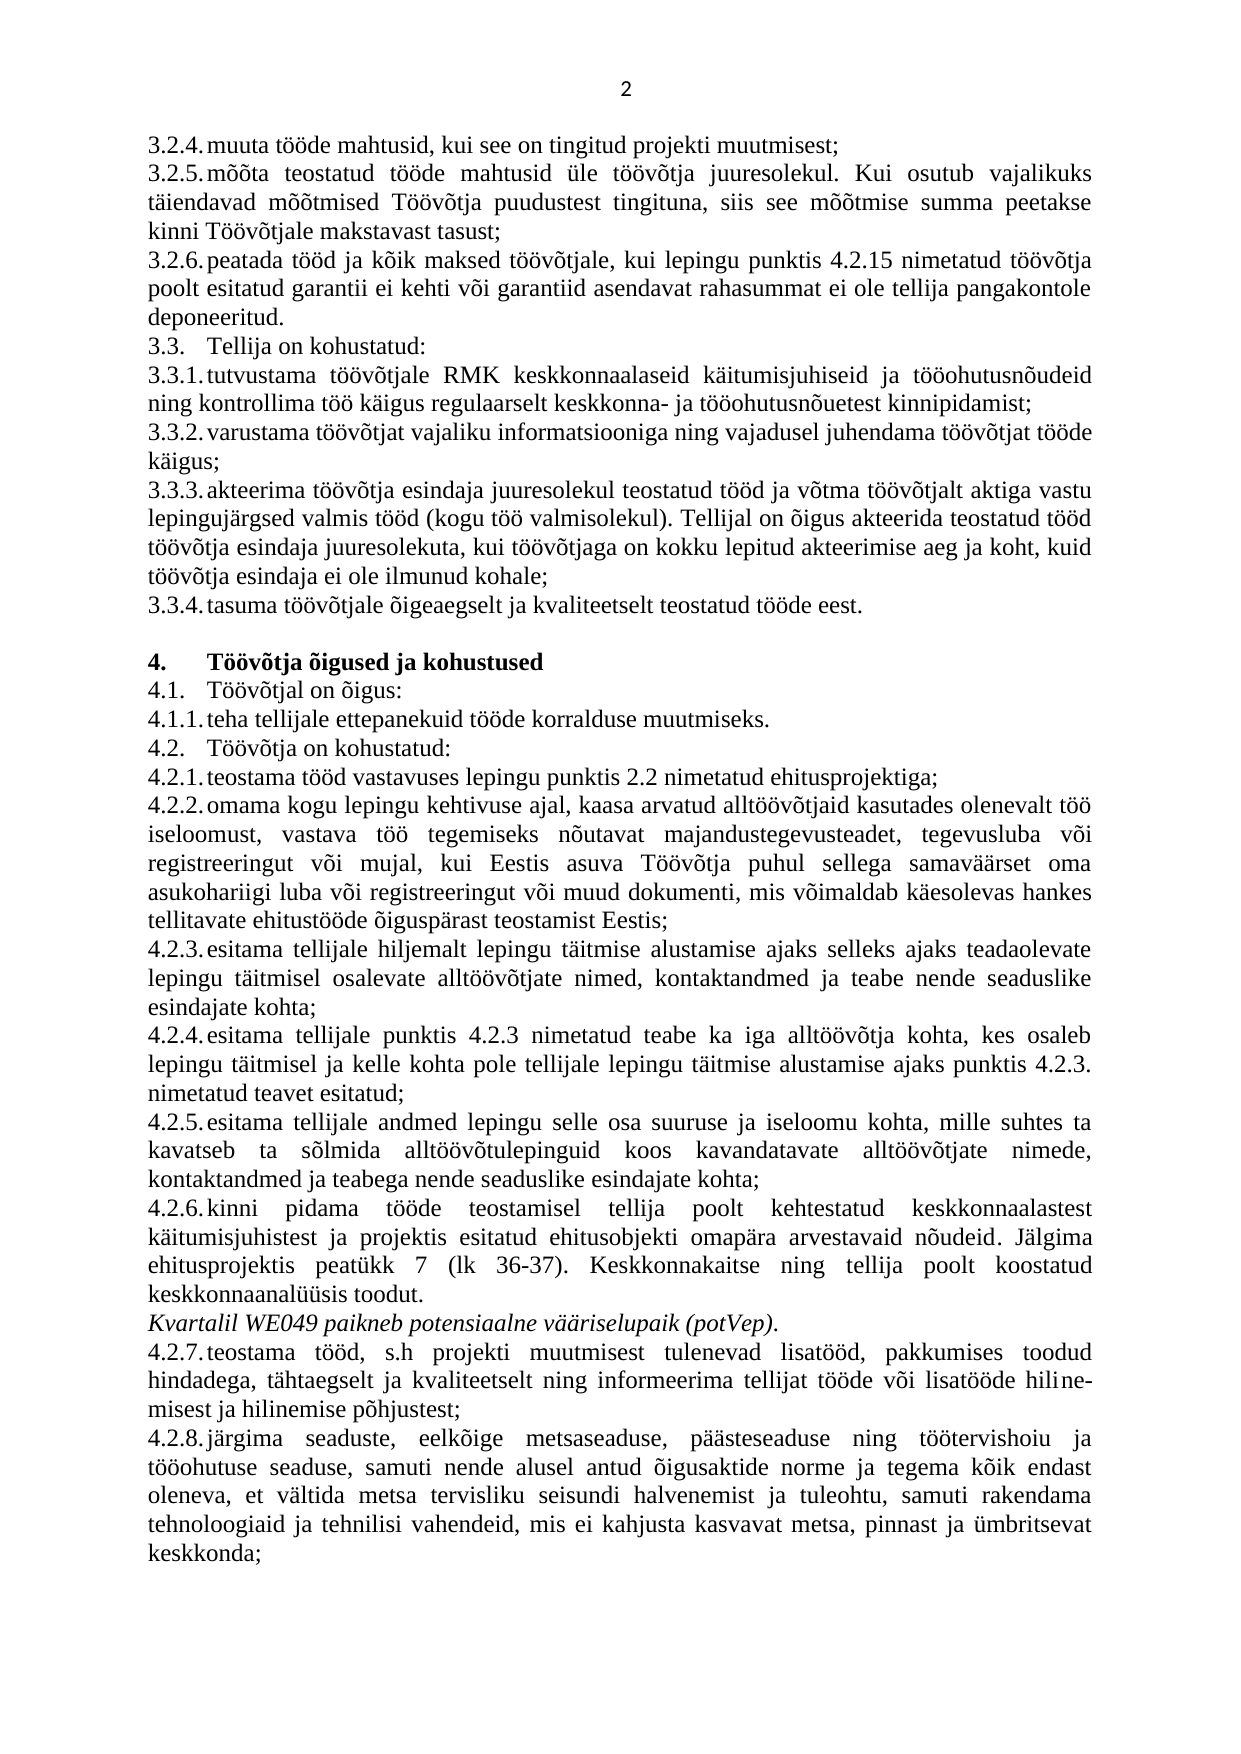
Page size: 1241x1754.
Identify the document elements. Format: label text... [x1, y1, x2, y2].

text Tellija on kohustatud: [148, 331, 1093, 360]
text teostama tööd vastavuses lepingu punktis 2.2 nimetatud ehitusprojektiga; [148, 762, 1093, 790]
text muuta tööde mahtusid, kui see on tingitud projekti muutmisest; [148, 130, 1093, 158]
text omama kogu lepingu kehtivuse ajal, kaasa arvatud alltöövõtjaid kasutades olenevalt töö iseloomust, vastava töö tegemiseks nõutavat majandustegevusteadet, tegevusluba või registreeringut või mujal, kui Eestis asuva Töövõtja puhul sellega samaväärset oma asukohariigi luba või registreeringut või muud dokumenti, mis võimaldab käesolevas hankes tellitavate ehitustööde õiguspärast teostamist Eestis; [148, 790, 1093, 934]
text Töövõtjal on õigus: [148, 675, 1093, 704]
text kinni pidama tööde teostamisel tellija poolt kehtestatud keskkonnaalastest käitumisjuhistest ja projektis esitatud ehitusobjekti omapära arvestavaid nõudeid. Jälgima ehitusprojektis peatükk 7 (lk 36-37). Keskkonnakaitse ning tellija poolt koostatud keskkonnaanalüüsis toodut. [148, 1193, 1093, 1308]
text järgima seaduste, eelkõige metsaseaduse, päästeseaduse ning töötervishoiu ja tööohutuse seaduse, samuti nende alusel antud õigusaktide norme ja tegema kõik endast oleneva, et vältida metsa tervisliku seisundi halvenemist ja tuleohtu, samuti rakendama tehnoloogiaid ja tehnilisi vahendeid, mis ei kahjusta kasvavat metsa, pinnast ja ümbritsevat keskkonda; [148, 1423, 1093, 1567]
text tasuma töövõtjale õigeaegselt ja kvaliteetselt teostatud tööde eest. [148, 590, 1093, 618]
text Töövõtja õigused ja kohustused [148, 647, 1093, 675]
text teostama tööd, s.h projekti muutmisest tulenevad lisatööd, pakkumises toodud hindadega, tähtaegselt ja kvaliteetselt ning informeerima tellijat tööde või lisatööde hilinemisest ja hilinemise põhjustest; [148, 1337, 1093, 1423]
list Kvartalil WE049 paikneb potensiaalne vääriselupaik (potVep). [148, 1308, 1093, 1337]
text esitama tellijale andmed lepingu selle osa suuruse ja iseloomu kohta, mille suhtes ta kavatseb ta sõlmida alltöövõtulepinguid koos kavandatavate alltöövõtjate nimede, kontaktandmed ja teabega nende seaduslike esindajate kohta; [148, 1107, 1093, 1193]
text akteerima töövõtja esindaja juuresolekul teostatud tööd ja võtma töövõtjalt aktiga vastu lepingujärgsed valmis tööd (kogu töö valmisolekul). Tellijal on õigus akteerida teostatud tööd töövõtja esindaja juuresolekuta, kui töövõtjaga on kokku lepitud akteerimise aeg ja koht, kuid töövõtja esindaja ei ole ilmunud kohale; [148, 475, 1093, 590]
text esitama tellijale punktis 4.2.3 nimetatud teabe ka iga alltöövõtja kohta, kes osaleb lepingu täitmisel ja kelle kohta pole tellijale lepingu täitmise alustamise ajaks punktis 4.2.3. nimetatud teavet esitatud; [148, 1020, 1093, 1107]
text Töövõtja on kohustatud: [148, 733, 1093, 762]
text teha tellijale ettepanekuid tööde korralduse muutmiseks. [148, 704, 1093, 733]
text peatada tööd ja kõik maksed töövõtjale, kui lepingu punktis 4.2.15 nimetatud töövõtja poolt esitatud garantii ei kehti või garantiid asendavat rahasummat ei ole tellija pangakontole deponeeritud. [148, 245, 1093, 331]
text mõõta teostatud tööde mahtusid üle töövõtja juuresolekul. Kui osutub vajalikuks täiendavad mõõtmised Töövõtja puudustest tingituna, siis see mõõtmise summa peetakse kinni Töövõtjale makstavast tasust; [148, 158, 1093, 245]
text esitama tellijale hiljemalt lepingu täitmise alustamise ajaks selleks ajaks teadaolevate lepingu täitmisel osalevate alltöövõtjate nimed, kontaktandmed ja teabe nende seaduslike esindajate kohta; [148, 934, 1093, 1020]
text varustama töövõtjat vajaliku informatsiooniga ning vajadusel juhendama töövõtjat tööde käigus; [148, 417, 1093, 475]
text tutvustama töövõtjale RMK keskkonnaalaseid käitumisjuhiseid ja tööohutusnõudeid ning kontrollima töö käigus regulaarselt keskkonna- ja tööohutusnõuetest kinnipidamist; [148, 360, 1093, 417]
